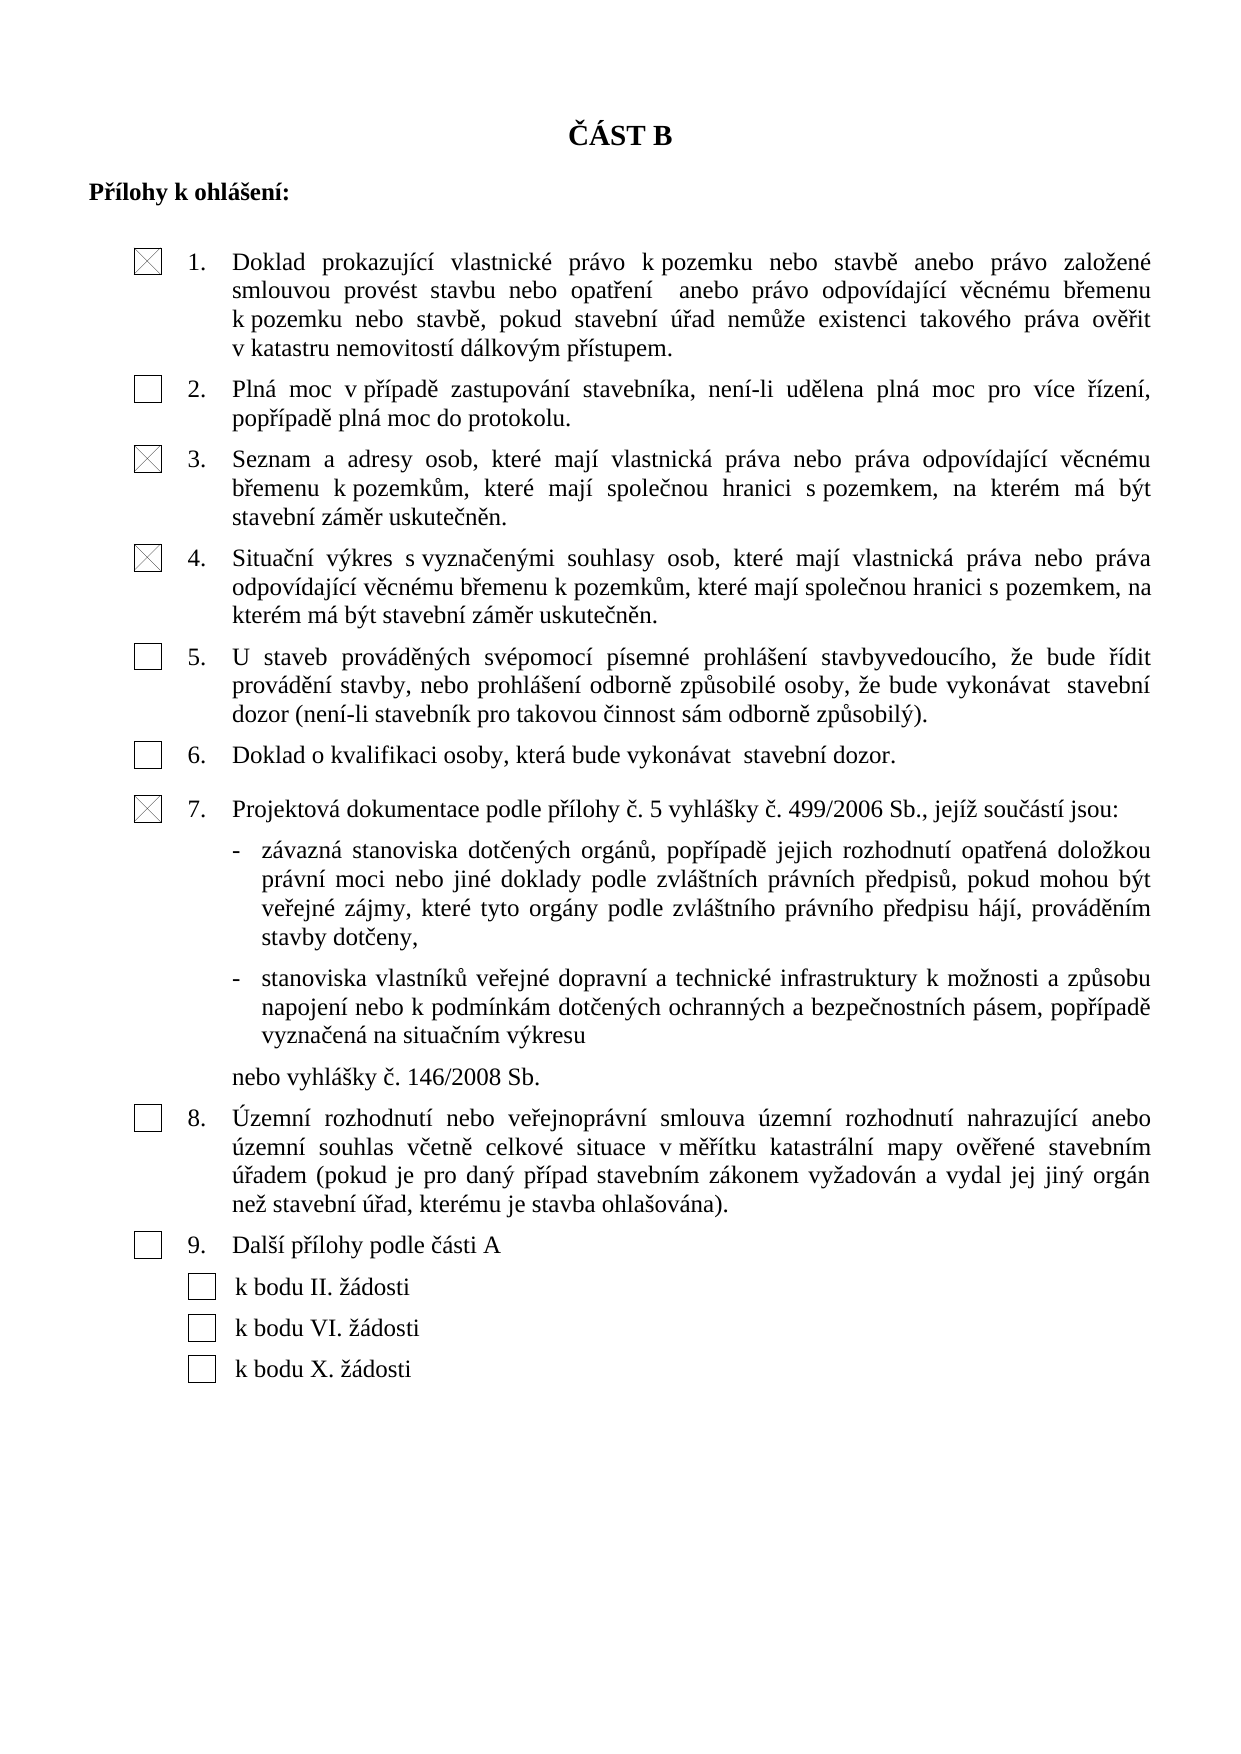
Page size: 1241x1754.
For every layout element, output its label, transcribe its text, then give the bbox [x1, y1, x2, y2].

table_cell [78, 1218, 173, 1383]
table_header [78, 234, 173, 362]
table_cell Plná moc v případě zastupování stavebníka, není-li udělena plná moc pro více řízení, popřípadě plná moc do protokolu. [173, 362, 1163, 432]
table_cell Další přílohy podle části A k bodu II. žádosti k bodu VI. žádosti k bodu X. žádosti [173, 1218, 1163, 1383]
table_cell Doklad o kvalifikaci osoby, která bude vykonávat stavební dozor. [173, 728, 1163, 782]
table_cell [78, 728, 173, 782]
table_cell [78, 1090, 173, 1218]
text Přílohy k ohlášení: [89, 177, 1152, 205]
table_cell [78, 432, 173, 530]
table_cell U staveb prováděných svépomocí písemné prohlášení stavbyvedoucího, že bude řídit provádění stavby, nebo prohlášení odborně způsobilé osoby, že bude vykonávat stavební dozor (není-li stavebník pro takovou činnost sám odborně způsobilý). [173, 629, 1163, 728]
table_cell Seznam a adresy osob, které mají vlastnická práva nebo práva odpovídající věcnému břemenu k pozemkům, které mají společnou hranici s pozemkem, na kterém má být stavební záměr uskutečněn. [173, 432, 1163, 530]
table_cell [78, 362, 173, 432]
text ČÁST B [89, 118, 1152, 152]
table_cell [78, 782, 173, 1090]
table_cell Projektová dokumentace podle přílohy č. 5 vyhlášky č. 499/2006 Sb., jejíž součástí jsou: závazná stanoviska dotčených orgánů, popřípadě jejich rozhodnutí opatřená doložkou právní moci nebo jiné doklady podle zvláštních právních předpisů, pokud mohou být veřejné zájmy, které tyto orgány podle zvláštního právního předpisu hájí, prováděním stavby dotčeny, stanoviska vlastníků veřejné dopravní a technické infrastruktury k možnosti a způsobu napojení nebo k podmínkám dotčených ochranných a bezpečnostních pásem, popřípadě vyznačená na situačním výkresu nebo vyhlášky č. 146/2008 Sb. [173, 782, 1163, 1090]
table_header Doklad prokazující vlastnické právo k pozemku nebo stavbě anebo právo založené smlouvou provést stavbu nebo opatření anebo právo odpovídající věcnému břemenu k pozemku nebo stavbě, pokud stavební úřad nemůže existenci takového práva ověřit v katastru nemovitostí dálkovým přístupem. [173, 234, 1163, 362]
table_cell Územní rozhodnutí nebo veřejnoprávní smlouva územní rozhodnutí nahrazující anebo územní souhlas včetně celkové situace v měřítku katastrální mapy ověřené stavebním úřadem (pokud je pro daný případ stavebním zákonem vyžadován a vydal jej jiný orgán než stavební úřad, kterému je stavba ohlašována). [173, 1090, 1163, 1218]
table_cell [78, 530, 173, 629]
table_cell [78, 629, 173, 728]
table_cell Situační výkres s vyznačenými souhlasy osob, které mají vlastnická práva nebo práva odpovídající věcnému břemenu k pozemkům, které mají společnou hranici s pozemkem, na kterém má být stavební záměr uskutečněn. [173, 530, 1163, 629]
